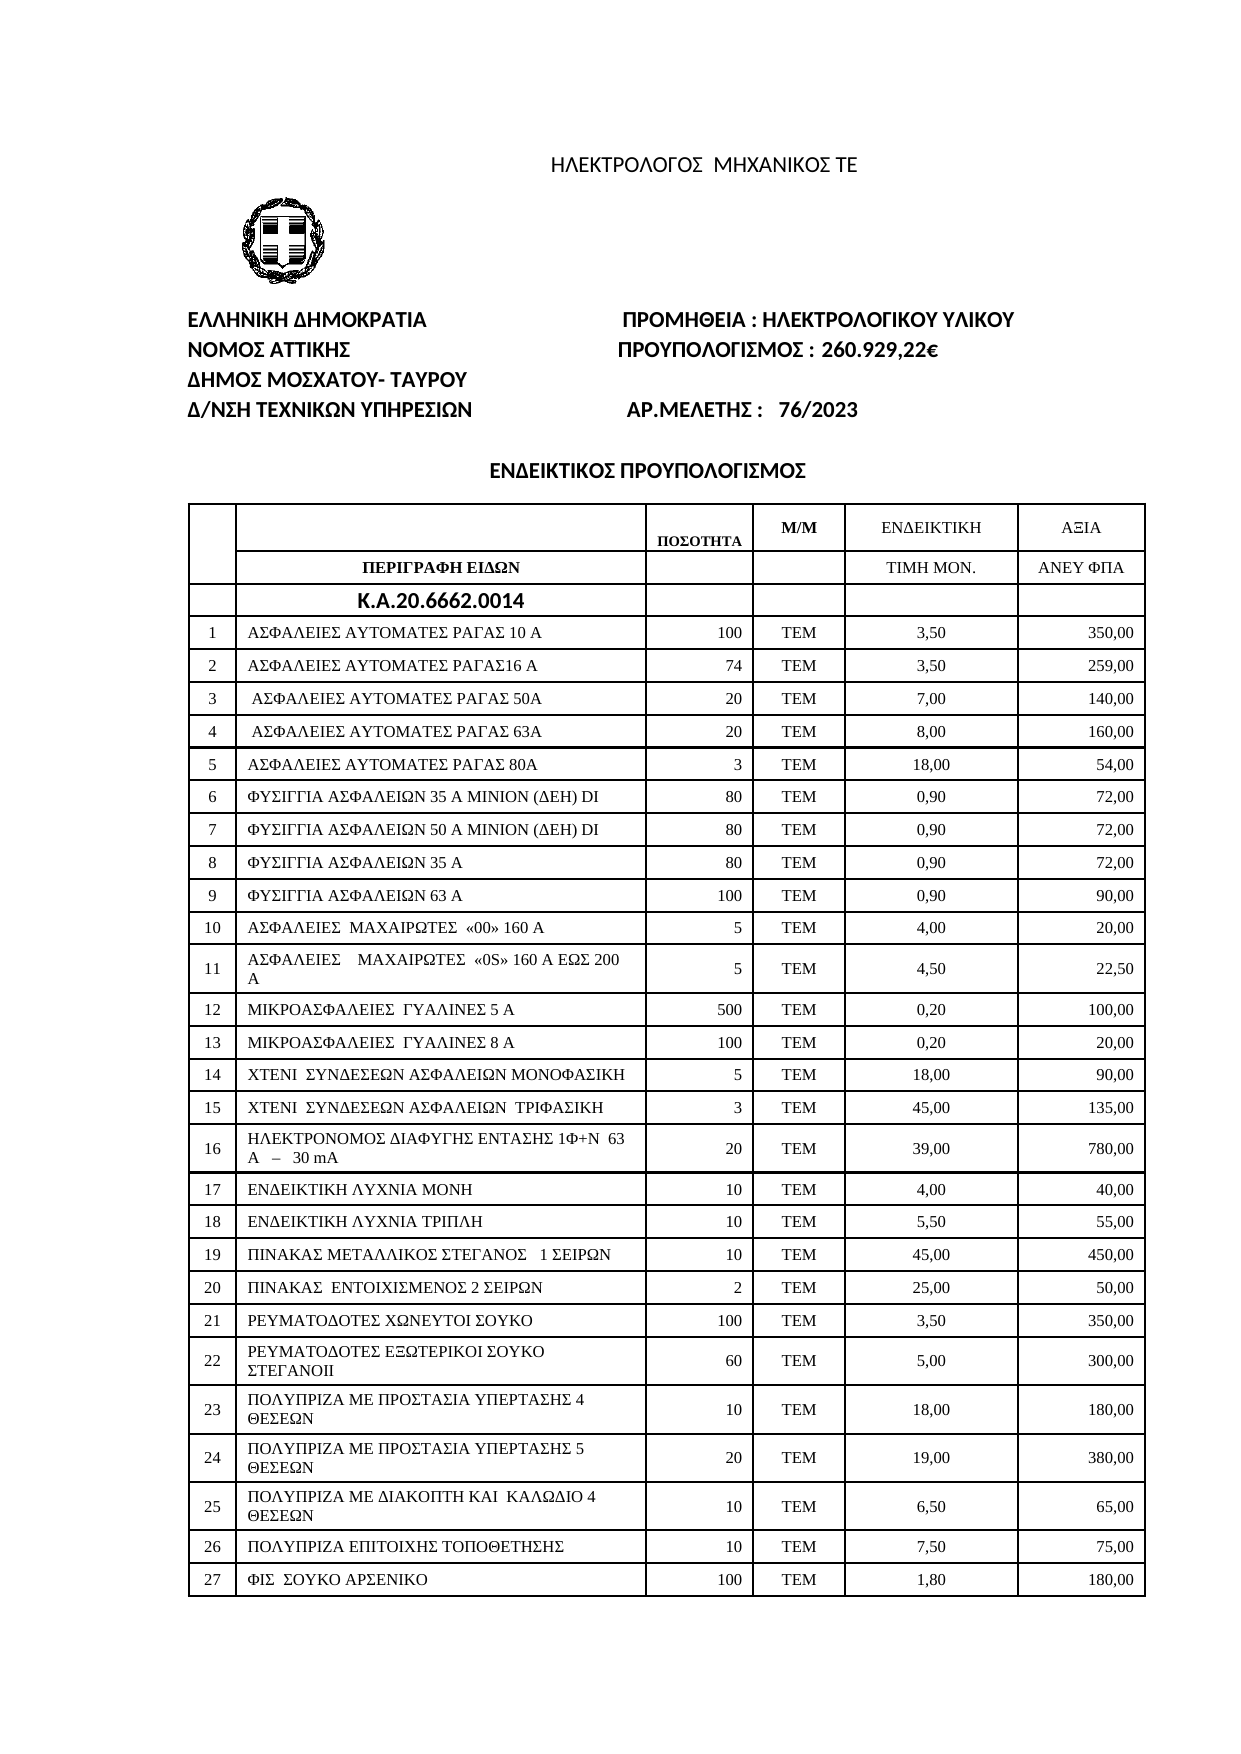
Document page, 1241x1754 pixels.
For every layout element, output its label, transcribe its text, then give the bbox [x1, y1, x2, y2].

table_cell 25 [190, 1483, 235, 1529]
table_cell 2 [647, 1272, 752, 1303]
table_cell 259,00 [1019, 650, 1144, 681]
table_cell 4 [190, 716, 235, 746]
table_cell [846, 585, 1017, 615]
table_cell ΤΕΜ [754, 847, 844, 878]
table_header ΠΟΣΟΤΗΤΑ [647, 505, 752, 549]
table_cell 8 [190, 847, 235, 878]
table_cell ΤΕΜ [754, 1206, 844, 1237]
table_cell 3,50 [846, 1305, 1017, 1336]
table_cell 4,50 [846, 945, 1017, 992]
table_cell ΤΕΜ [754, 1060, 844, 1090]
text ΕΛΛΗΝΙΚΗ ΔΗΜΟΚΡΑΤΙΑ ΠΡΟΜΗΘΕΙΑ : ΗΛΕΚΤΡΟΛΟΓΙΚΟΥ ΥΛΙΚΟΥ [187, 305, 1107, 333]
table_cell [754, 585, 844, 615]
table_cell 16 [190, 1125, 235, 1171]
table_cell 23 [190, 1386, 235, 1432]
table_cell ΤΕΜ [754, 1092, 844, 1123]
table_cell 135,00 [1019, 1092, 1144, 1123]
table_cell ΕΝΔΕΙΚΤΙΚΗ ΛΥΧΝΙΑ ΤΡΙΠΛΗ [237, 1206, 645, 1237]
table_cell TIMH MON. [846, 552, 1017, 582]
table_cell 14 [190, 1060, 235, 1090]
text ΝΟΜΟΣ ΑΤΤΙΚΗΣ ΠΡΟΥΠΟΛΟΓΙΣΜΟΣ : 260.929,22€ [187, 335, 1107, 363]
table_cell 3,50 [846, 650, 1017, 681]
table_cell ΦΥΣΙΓΓΙΑ ΑΣΦΑΛΕΙΩΝ 50 Α ΜΙΝΙΟΝ (ΔΕΗ) DI [237, 814, 645, 845]
table_cell 3 [647, 1092, 752, 1123]
table_cell [647, 552, 752, 582]
table_cell 18,00 [846, 749, 1017, 779]
table_cell 55,00 [1019, 1206, 1144, 1237]
table_cell 10 [190, 913, 235, 943]
table_cell 140,00 [1019, 683, 1144, 714]
table_cell 2 [190, 650, 235, 681]
table_header M/M [754, 505, 844, 549]
table_cell 18 [190, 1206, 235, 1237]
table_cell 80 [647, 847, 752, 878]
table_cell 20,00 [1019, 913, 1144, 943]
table_cell 3 [190, 683, 235, 714]
table_cell ΤΕΜ [754, 716, 844, 746]
table_cell 780,00 [1019, 1125, 1144, 1171]
table_cell 5,00 [846, 1338, 1017, 1384]
table_cell 6 [190, 781, 235, 812]
table_cell [190, 585, 235, 615]
table_cell 18,00 [846, 1386, 1017, 1432]
table_cell 45,00 [846, 1239, 1017, 1270]
table_cell 8,00 [846, 716, 1017, 746]
table_cell ΤΕΜ [754, 617, 844, 648]
table_cell ΤΕΜ [754, 1305, 844, 1336]
table_cell 39,00 [846, 1125, 1017, 1171]
table_cell ΤΕΜ [754, 1483, 844, 1529]
table_cell 5 [647, 1060, 752, 1090]
table_cell ΤΕΜ [754, 1239, 844, 1270]
table_cell ΡΕΥΜΑΤΟΔΟΤΕΣ ΧΩΝΕΥΤΟΙ ΣΟΥΚΟ [237, 1305, 645, 1336]
table_cell ΜΙΚΡΟΑΣΦΑΛΕΙΕΣ ΓΥΑΛΙΝΕΣ 5 Α [237, 994, 645, 1024]
table_cell [754, 552, 844, 582]
table_cell 72,00 [1019, 847, 1144, 878]
table_cell ΤΕΜ [754, 781, 844, 812]
table_cell 5 [190, 749, 235, 779]
table_cell 20,00 [1019, 1027, 1144, 1057]
table_cell 180,00 [1019, 1564, 1144, 1595]
table_cell 100 [647, 880, 752, 911]
table_cell 20 [647, 716, 752, 746]
table_cell 4,00 [846, 1174, 1017, 1204]
table_cell ΦΥΣΙΓΓΙΑ ΑΣΦΑΛΕΙΩΝ 35 Α ΜΙΝΙΟΝ (ΔΕΗ) DI [237, 781, 645, 812]
table_cell 7,00 [846, 683, 1017, 714]
table_cell 0,90 [846, 880, 1017, 911]
table_header [190, 505, 235, 582]
table_cell [1019, 585, 1144, 615]
table_cell 13 [190, 1027, 235, 1057]
table_cell ΠΟΛΥΠΡΙΖΑ ΜΕ ΠΡΟΣΤΑΣΙΑ ΥΠΕΡΤΑΣΗΣ 4 ΘΕΣΕΩΝ [237, 1386, 645, 1432]
table_cell ΑΣΦΑΛΕΙΕΣ ΑΥΤΟΜΑΤΕΣ ΡΑΓΑΣ 63A [237, 716, 645, 746]
table_cell ΠΙΝΑΚΑΣ ΜΕΤΑΛΛΙΚΟΣ ΣΤΕΓΑΝΟΣ 1 ΣΕΙΡΩΝ [237, 1239, 645, 1270]
table_cell ΤΕΜ [754, 1531, 844, 1562]
table_cell [647, 585, 752, 615]
table_cell 9 [190, 880, 235, 911]
table_cell 10 [647, 1239, 752, 1270]
table_cell ΤΕΜ [754, 880, 844, 911]
table_cell 12 [190, 994, 235, 1024]
table_cell ΤΕΜ [754, 650, 844, 681]
table_cell Κ.Α.20.6662.0014 [237, 585, 645, 615]
table_cell ΧΤΕΝΙ ΣΥΝΔΕΣΕΩΝ ΑΣΦΑΛΕΙΩΝ ΤΡΙΦΑΣΙΚΗ [237, 1092, 645, 1123]
text ΕΝΔΕΙΚΤΙΚΟΣ ΠΡΟΥΠΟΛΟΓΙΣΜΟΣ [187, 456, 1107, 484]
table_header [237, 505, 645, 549]
table_cell 27 [190, 1564, 235, 1595]
table_cell 10 [647, 1531, 752, 1562]
table_cell ΑΣΦΑΛΕΙΕΣ ΑΥΤΟΜΑΤΕΣ ΡΑΓΑΣ 50A [237, 683, 645, 714]
table_cell 45,00 [846, 1092, 1017, 1123]
table_cell 80 [647, 781, 752, 812]
table_cell 5 [647, 945, 752, 992]
table_cell ΤΕΜ [754, 1174, 844, 1204]
text ΔΗΜΟΣ ΜΟΣΧΑΤΟΥ- ΤΑΥΡΟΥ [187, 365, 1107, 393]
table_cell 100 [647, 1305, 752, 1336]
table_cell 72,00 [1019, 781, 1144, 812]
table_cell ΦΙΣ ΣΟΥΚΟ ΑΡΣΕΝΙΚΟ [237, 1564, 645, 1595]
table_cell ΤΕΜ [754, 1338, 844, 1384]
table_cell 100 [647, 1564, 752, 1595]
table_cell 60 [647, 1338, 752, 1384]
table_cell 40,00 [1019, 1174, 1144, 1204]
table_cell 1,80 [846, 1564, 1017, 1595]
table_cell 350,00 [1019, 617, 1144, 648]
table_header ΕΝΔΕΙΚΤΙΚΗ [846, 505, 1017, 549]
text ΗΛΕΚΤΡΟΛΟΓΟΣ ΜΗΧΑΝΙΚΟΣ ΤΕ [187, 150, 1107, 178]
table_cell ΤΕΜ [754, 1272, 844, 1303]
table_cell ΡΕΥΜΑΤΟΔΟΤΕΣ ΕΞΩΤΕΡΙΚΟΙ ΣΟΥΚΟ ΣΤΕΓΑΝΟΙΙ [237, 1338, 645, 1384]
table_cell 80 [647, 814, 752, 845]
table_cell 0,90 [846, 781, 1017, 812]
table_cell ΤΕΜ [754, 1435, 844, 1481]
table_cell 20 [647, 683, 752, 714]
table_cell 100 [647, 617, 752, 648]
table_cell 7,50 [846, 1531, 1017, 1562]
table_cell 0,90 [846, 847, 1017, 878]
table_cell ΑΣΦΑΛΕΙΕΣ ΑΥΤΟΜΑΤΕΣ ΡΑΓΑΣ 10 Α [237, 617, 645, 648]
table_cell 10 [647, 1174, 752, 1204]
table_cell 20 [190, 1272, 235, 1303]
table_cell 3 [647, 749, 752, 779]
table_cell 21 [190, 1305, 235, 1336]
table_cell 4,00 [846, 913, 1017, 943]
text Δ/ΝΣΗ ΤΕΧΝΙΚΩΝ ΥΠΗΡΕΣΙΩΝ ΑΡ.ΜΕΛΕΤΗΣ : 76/2023 [187, 395, 1107, 423]
table_cell 72,00 [1019, 814, 1144, 845]
table_cell 10 [647, 1206, 752, 1237]
table_cell 500 [647, 994, 752, 1024]
table_cell 74 [647, 650, 752, 681]
table_cell 65,00 [1019, 1483, 1144, 1529]
table_cell 26 [190, 1531, 235, 1562]
table_cell 20 [647, 1125, 752, 1171]
table_cell ΤΕΜ [754, 683, 844, 714]
table_cell ΤΕΜ [754, 814, 844, 845]
table_cell 450,00 [1019, 1239, 1144, 1270]
table_cell 3,50 [846, 617, 1017, 648]
table_cell ΠΟΛΥΠΡΙΖΑ ΜΕ ΠΡΟΣΤΑΣΙΑ ΥΠΕΡΤΑΣΗΣ 5 ΘΕΣΕΩΝ [237, 1435, 645, 1481]
table_cell ΗΛΕΚΤΡΟΝΟΜΟΣ ΔΙΑΦΥΓΗΣ ΕΝΤΑΣΗΣ 1Φ+Ν 63 Α – 30 mA [237, 1125, 645, 1171]
table_cell 300,00 [1019, 1338, 1144, 1384]
table_cell 7 [190, 814, 235, 845]
table_cell ΕΝΔΕΙΚΤΙΚΗ ΛΥΧΝΙΑ ΜΟΝΗ [237, 1174, 645, 1204]
table_cell ΧΤΕΝΙ ΣΥΝΔΕΣΕΩΝ ΑΣΦΑΛΕΙΩΝ ΜΟΝΟΦΑΣΙΚΗ [237, 1060, 645, 1090]
table_cell 11 [190, 945, 235, 992]
table_cell ΤΕΜ [754, 913, 844, 943]
table_cell ΤΕΜ [754, 994, 844, 1024]
table_cell 19 [190, 1239, 235, 1270]
table_cell 25,00 [846, 1272, 1017, 1303]
table_header ΑΞΙΑ [1019, 505, 1144, 549]
table_cell ΠΟΛΥΠΡΙΖΑ ΜΕ ΔΙΑΚΟΠΤΗ ΚΑΙ ΚΑΛΩΔΙΟ 4 ΘΕΣΕΩΝ [237, 1483, 645, 1529]
table_cell ΑΣΦΑΛΕΙΕΣ ΜΑΧΑΙΡΩΤΕΣ «0S» 160 Α ΕΩΣ 200 Α [237, 945, 645, 992]
table_cell 380,00 [1019, 1435, 1144, 1481]
table_cell ΦΥΣΙΓΓΙΑ ΑΣΦΑΛΕΙΩΝ 63 Α [237, 880, 645, 911]
table_cell 22,50 [1019, 945, 1144, 992]
table_cell 180,00 [1019, 1386, 1144, 1432]
table_cell 90,00 [1019, 1060, 1144, 1090]
table_cell 20 [647, 1435, 752, 1481]
table_cell ΤΕΜ [754, 1027, 844, 1057]
table_cell ΠΟΛΥΠΡΙΖΑ ΕΠΙΤΟΙΧΗΣ ΤΟΠΟΘΕΤΗΣΗΣ [237, 1531, 645, 1562]
table_cell 0,20 [846, 994, 1017, 1024]
table_cell 17 [190, 1174, 235, 1204]
table_cell 1 [190, 617, 235, 648]
table_cell 100,00 [1019, 994, 1144, 1024]
table_cell ΤΕΜ [754, 749, 844, 779]
table_cell ΑΣΦΑΛΕΙΕΣ ΜΑΧΑΙΡΩΤΕΣ «00» 160 Α [237, 913, 645, 943]
table_cell ΑΝΕΥ ΦΠΑ [1019, 552, 1144, 582]
table_cell ΑΣΦΑΛΕΙΕΣ ΑΥΤΟΜΑΤΕΣ ΡΑΓΑΣ16 Α [237, 650, 645, 681]
table_cell 75,00 [1019, 1531, 1144, 1562]
table_cell ΦΥΣΙΓΓΙΑ ΑΣΦΑΛΕΙΩΝ 35 Α [237, 847, 645, 878]
table_cell ΤΕΜ [754, 1125, 844, 1171]
table_cell ΜΙΚΡΟΑΣΦΑΛΕΙΕΣ ΓΥΑΛΙΝΕΣ 8 Α [237, 1027, 645, 1057]
table_cell 350,00 [1019, 1305, 1144, 1336]
table_cell ΤΕΜ [754, 1386, 844, 1432]
table_cell 6,50 [846, 1483, 1017, 1529]
table_cell 10 [647, 1483, 752, 1529]
picture [239, 196, 327, 286]
table_cell 160,00 [1019, 716, 1144, 746]
table_cell ΠΙΝΑΚΑΣ ΕΝΤΟΙΧΙΣΜΕΝΟΣ 2 ΣΕΙΡΩΝ [237, 1272, 645, 1303]
table_cell 90,00 [1019, 880, 1144, 911]
table_cell 5,50 [846, 1206, 1017, 1237]
table_cell 50,00 [1019, 1272, 1144, 1303]
table_cell 100 [647, 1027, 752, 1057]
table_cell 18,00 [846, 1060, 1017, 1090]
table_cell ΤΕΜ [754, 1564, 844, 1595]
table_cell 54,00 [1019, 749, 1144, 779]
table_cell 15 [190, 1092, 235, 1123]
table_cell 19,00 [846, 1435, 1017, 1481]
table_cell 24 [190, 1435, 235, 1481]
table_cell 10 [647, 1386, 752, 1432]
table_cell 0,90 [846, 814, 1017, 845]
table_cell ΤΕΜ [754, 945, 844, 992]
table_cell ΑΣΦΑΛΕΙΕΣ ΑΥΤΟΜΑΤΕΣ ΡΑΓΑΣ 80A [237, 749, 645, 779]
table_cell 22 [190, 1338, 235, 1384]
table_cell ΠΕΡΙΓΡΑΦΗ ΕΙΔΩΝ [237, 552, 645, 582]
table_cell 5 [647, 913, 752, 943]
table_cell 0,20 [846, 1027, 1017, 1057]
